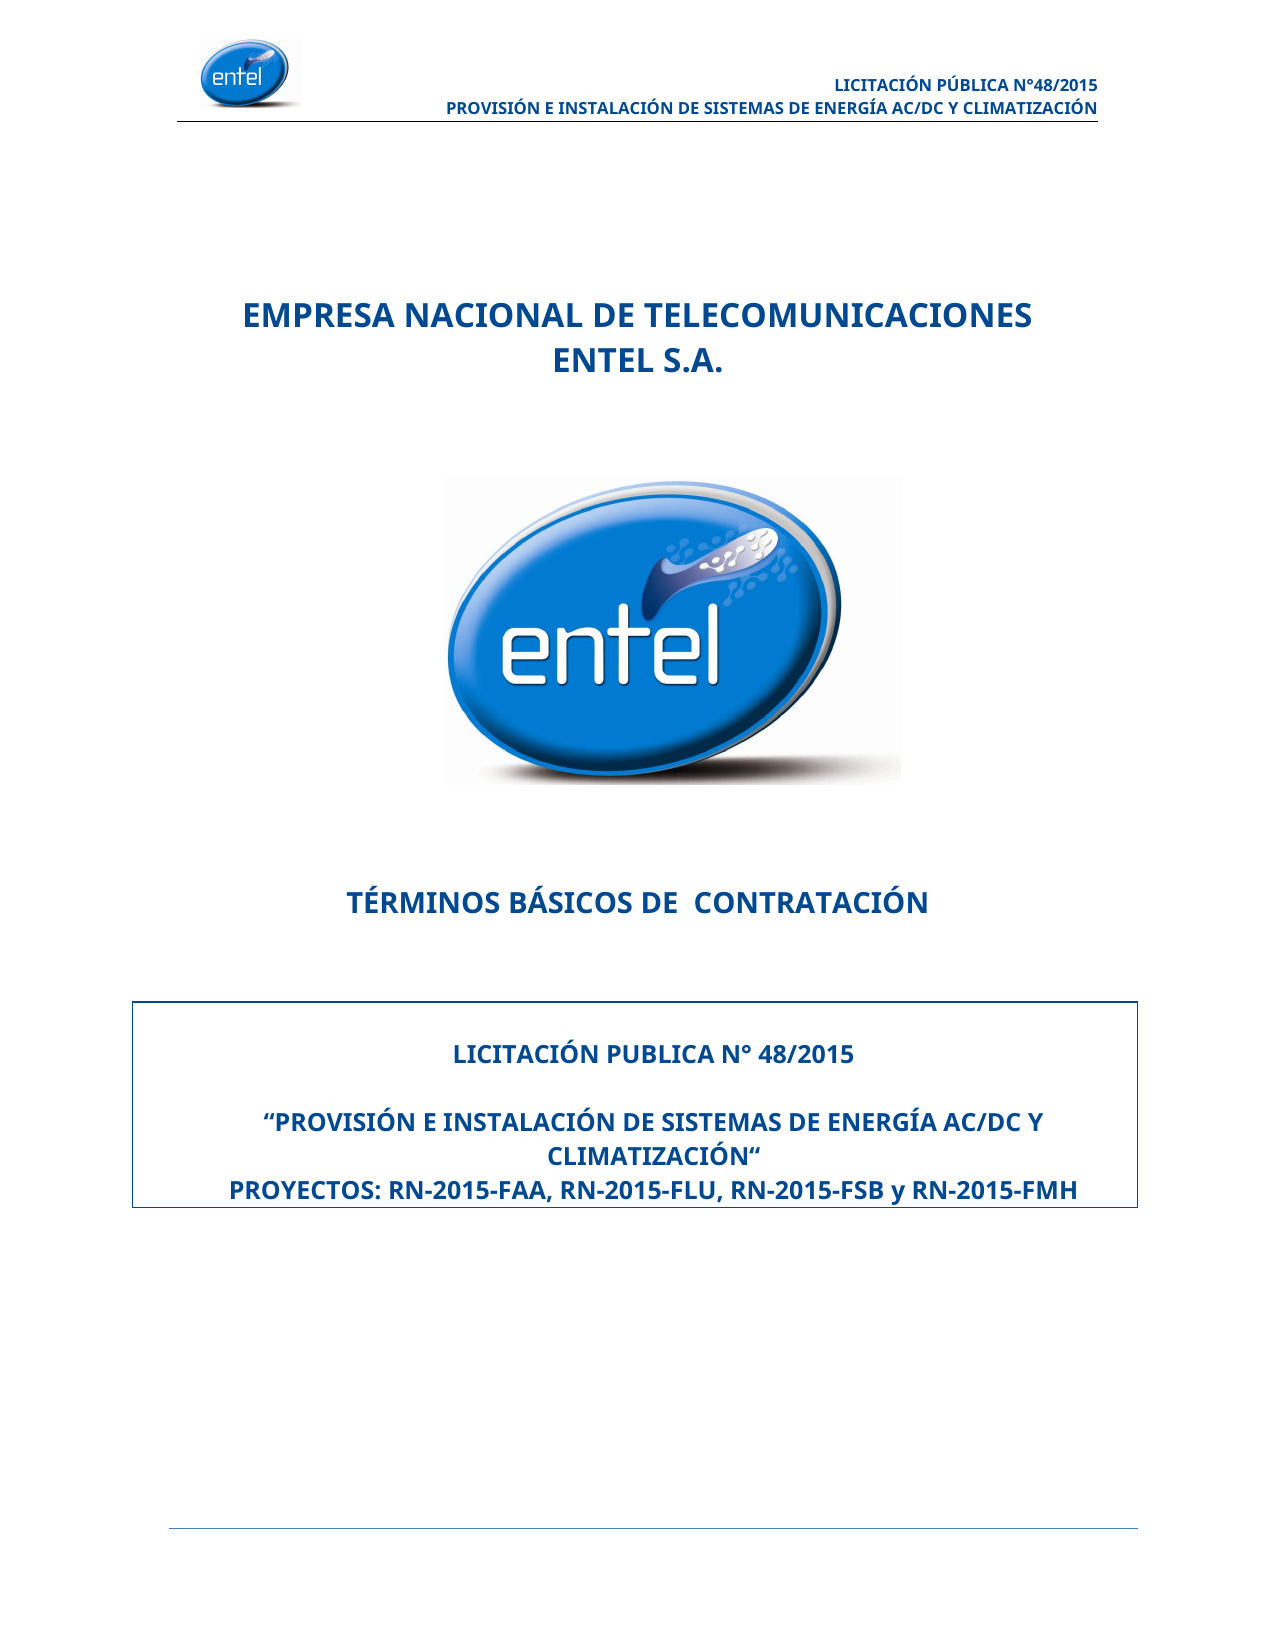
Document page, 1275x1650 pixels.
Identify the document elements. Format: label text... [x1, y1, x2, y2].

text ENTEL S.A. [177, 337, 1098, 383]
picture [444, 476, 902, 785]
text TÉRMINOS BÁSICOS DE CONTRATACIÓN [177, 882, 1098, 922]
picture [200, 39, 302, 108]
text EMPRESA NACIONAL DE TELECOMUNICACIONES [177, 292, 1098, 337]
table_header LICITACIÓN PUBLICA N° 48/2015 “PROVISIÓN E INSTALACIÓN DE SISTEMAS DE ENERGÍA AC/DC Y CLIMATIZACIÓN“ PROYECTOS: RN-2015-FAA, RN-2015-FLU, RN-2015-FSB y RN-2015-FMH [133, 1003, 1137, 1207]
